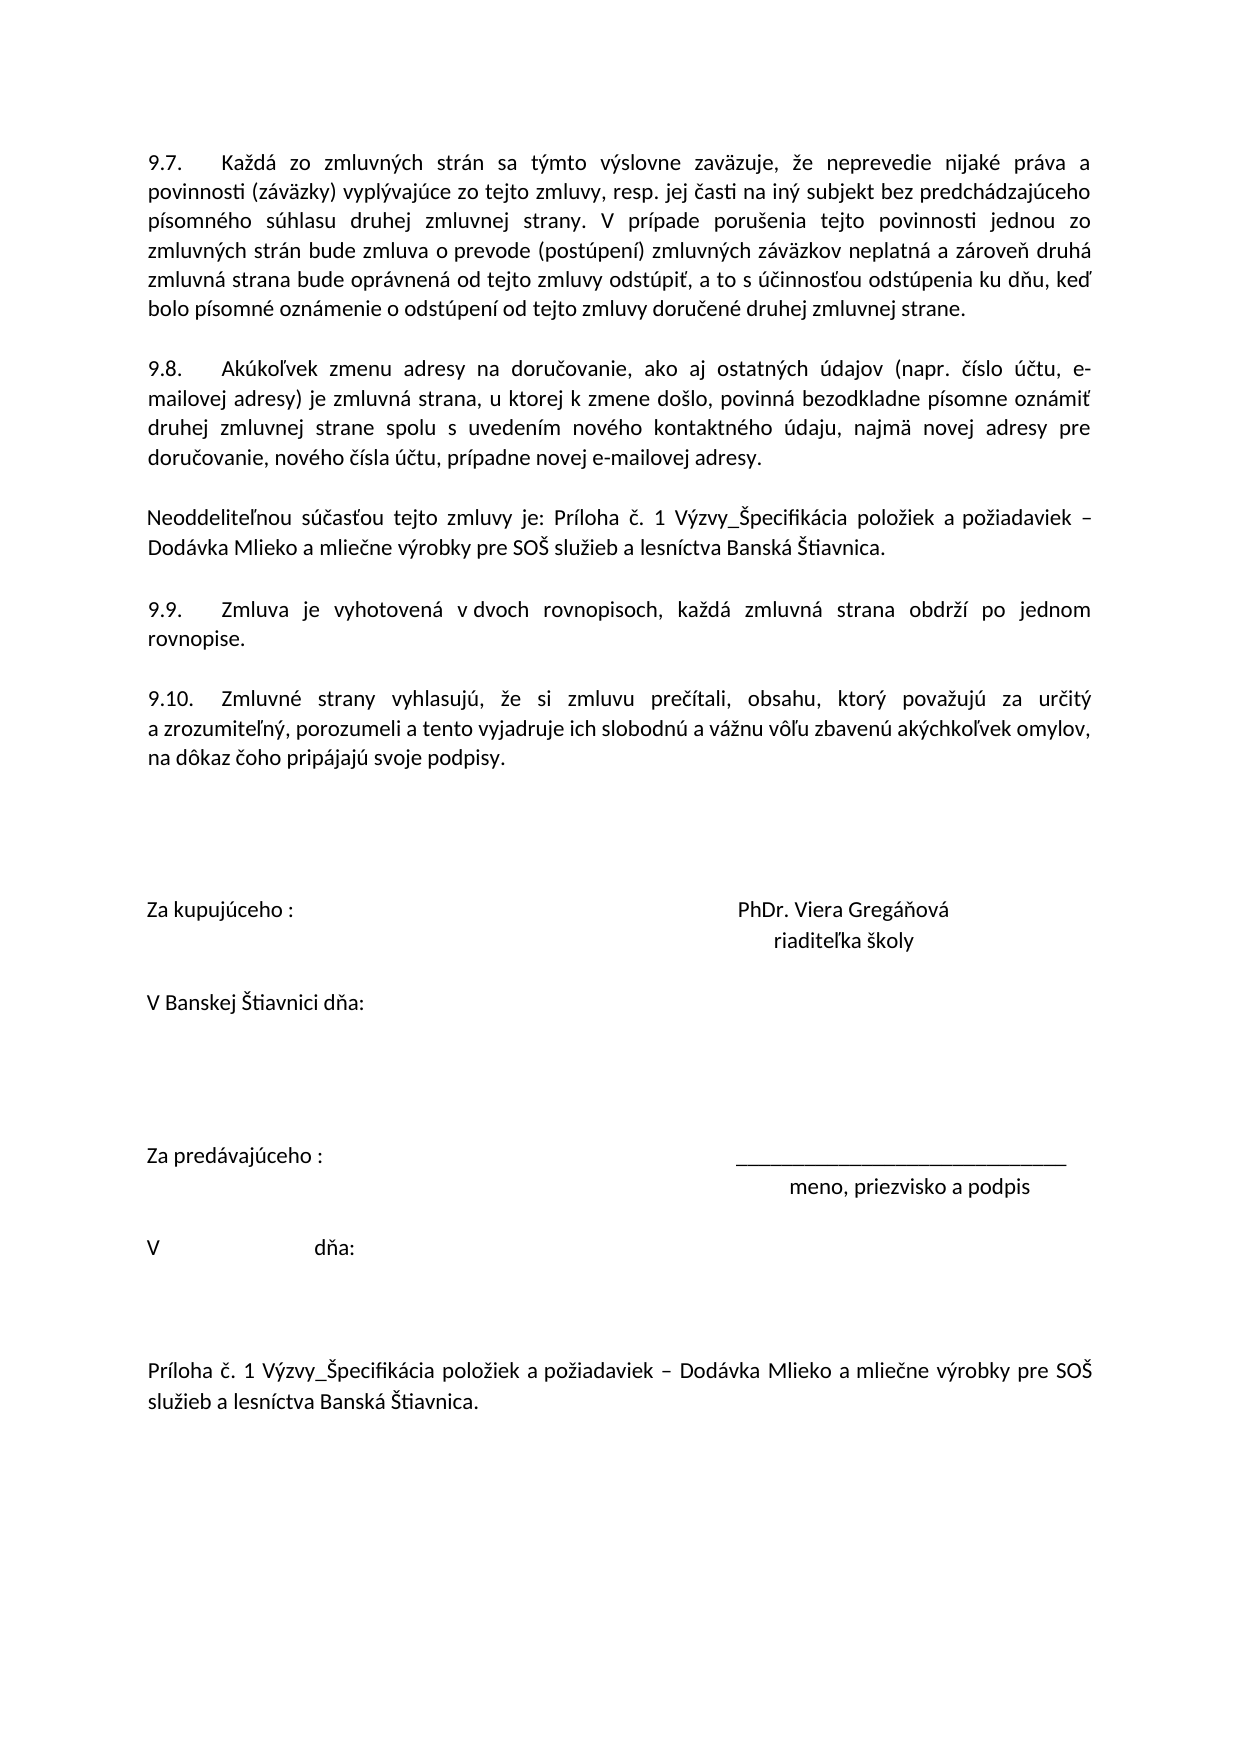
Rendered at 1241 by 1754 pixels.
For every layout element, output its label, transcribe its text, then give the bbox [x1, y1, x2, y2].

list riaditeľka školy [147, 926, 1093, 985]
list Zmluvné strany vyhlasujú, že si zmluvu prečítali, obsahu, ktorý považujú za určitý a zrozumiteľný, porozumeli a tento vyjadruje ich slobodnú a vážnu vôľu zbavenú akýchkoľvek omylov, na dôkaz čoho pripájajú svoje podpisy. [148, 684, 1093, 771]
list Neoddeliteľnou súčasťou tejto zmluvy je: Príloha č. 1 Výzvy_Špecifikácia položiek a požiadaviek – Dodávka Mlieko a mliečne výrobky pre SOŠ služieb a lesníctva Banská Štiavnica. [147, 503, 1093, 562]
list meno, priezvisko a podpis [147, 1172, 1093, 1200]
list Zmluva je vyhotovená v dvoch rovnopisoch, každá zmluvná strana obdrží po jednom rovnopise. [148, 595, 1093, 652]
list V Banskej Štiavnici dňa: [147, 988, 1093, 1016]
list Akúkoľvek zmenu adresy na doručovanie, ako aj ostatných údajov (napr. číslo účtu, e-mailovej adresy) je zmluvná strana, u ktorej k zmene došlo, povinná bezodkladne písomne oznámiť druhej zmluvnej strane spolu s uvedením nového kontaktného údaju, najmä novej adresy pre doručovanie, nového čísla účtu, prípadne novej e-mailovej adresy. [148, 354, 1093, 471]
list Za kupujúceho : PhDr. Viera Gregáňová [147, 896, 1093, 923]
list Za predávajúceho : _____________________________ [147, 1141, 1093, 1169]
text Príloha č. 1 Výzvy_Špecifikácia položiek a požiadaviek – Dodávka Mlieko a mliečne výrobky pre SOŠ služieb a lesníctva Banská Štiavnica. [148, 1356, 1093, 1415]
list Každá zo zmluvných strán sa týmto výslovne zaväzuje, že neprevedie nijaké práva a povinnosti (záväzky) vyplývajúce zo tejto zmluvy, resp. jej časti na iný subjekt bez predchádzajúceho písomného súhlasu druhej zmluvnej strany. V prípade porušenia tejto povinnosti jednou zo zmluvných strán bude zmluva o prevode (postúpení) zmluvných záväzkov neplatná a zároveň druhá zmluvná strana bude oprávnená od tejto zmluvy odstúpiť, a to s účinnosťou odstúpenia ku dňu, keď bolo písomné oznámenie o odstúpení od tejto zmluvy doručené druhej zmluvnej strane. [148, 148, 1093, 322]
list V dňa: [147, 1233, 1093, 1262]
